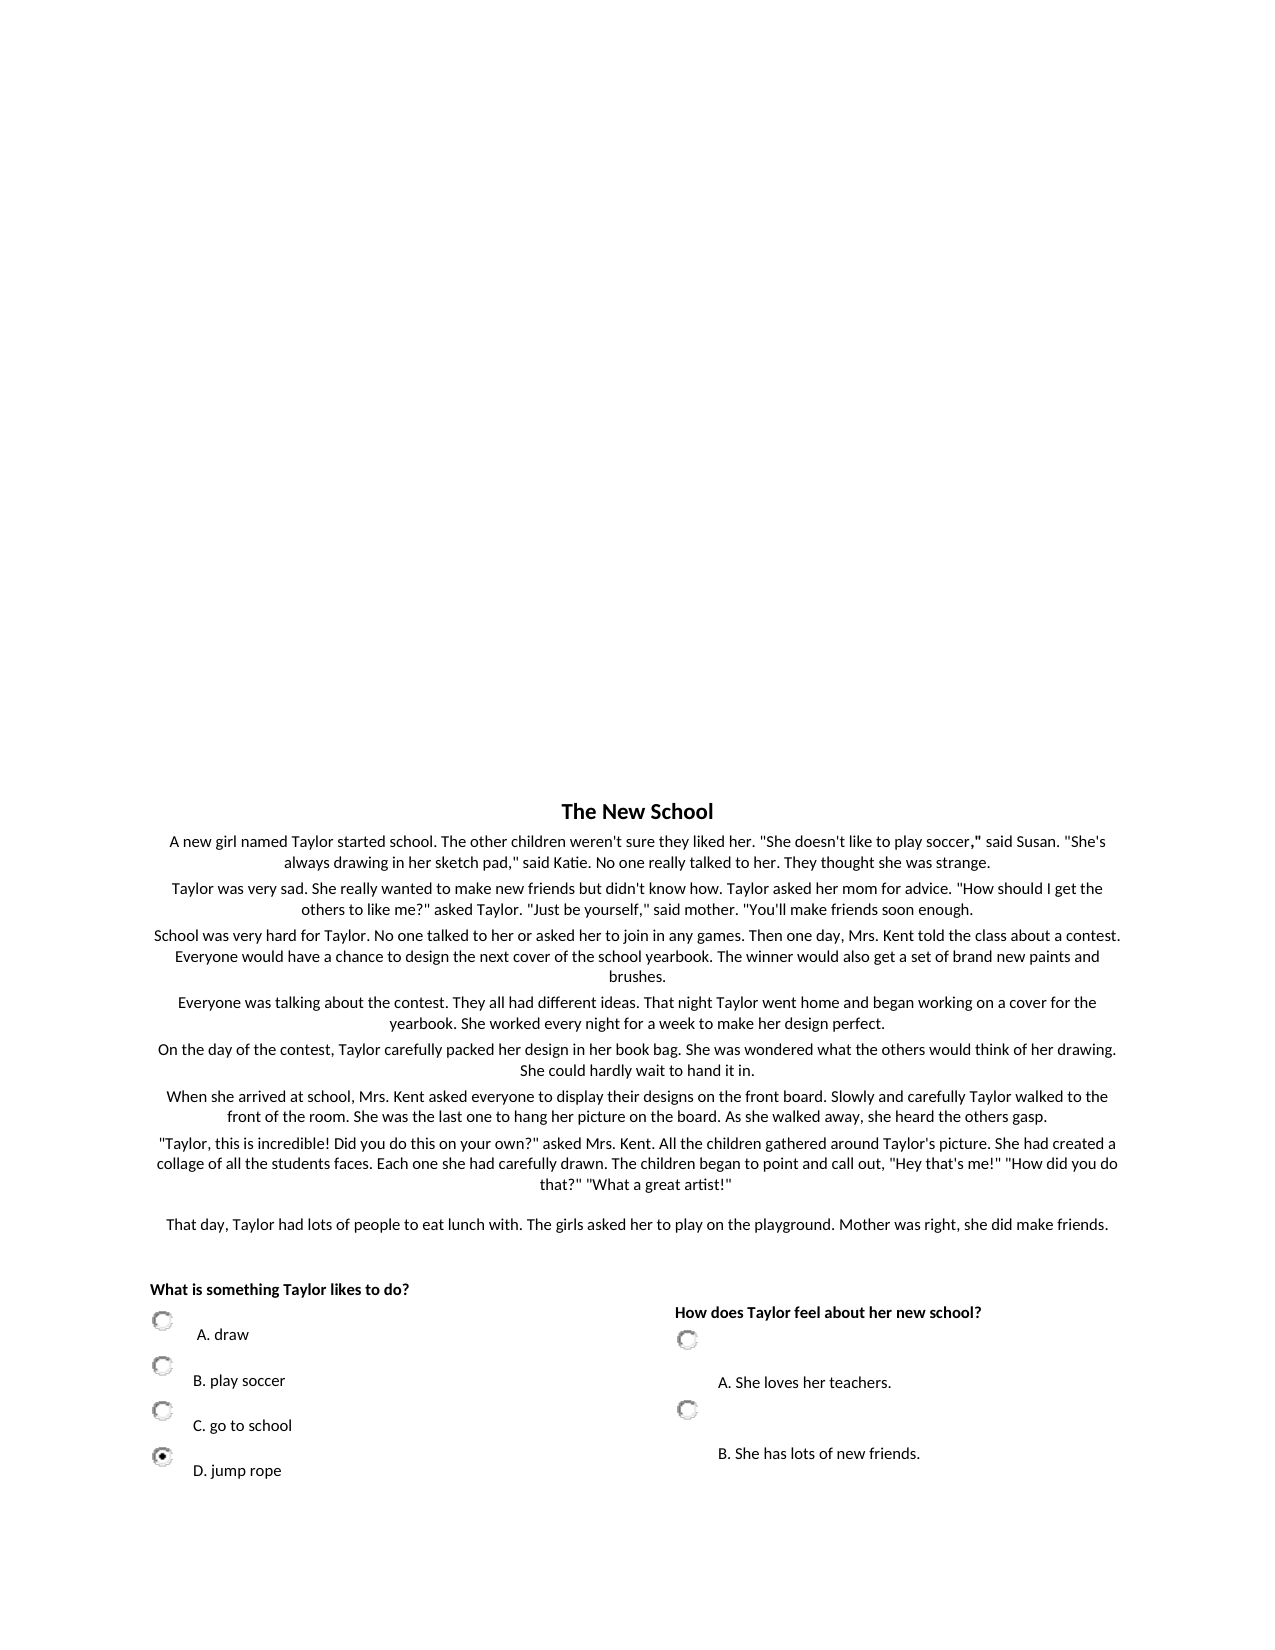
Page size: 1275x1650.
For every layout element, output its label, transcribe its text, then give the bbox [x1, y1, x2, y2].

text What is something Taylor likes to do? A. draw B. play soccer C. go to school D. jump rope [150, 1279, 600, 1481]
text School was very hard for Taylor. No one talked to her or asked her to join in any games. Then one day, Mrs. Kent told the class about a contest. Everyone would have a chance to design the next cover of the school yearbook. The winner would also get a set of brand new paints and brushes. [150, 926, 1125, 986]
text "Taylor, this is incredible! Did you do this on your own?" asked Mrs. Kent. All the children gathered around Taylor's picture. She had created a collage of all the students faces. Each one she had carefully drawn. The children began to point and call out, "Hey that's me!" "How did you do that?" "What a great artist!" That day, Taylor had lots of people to eat lunch with. The girls asked her to play on the playground. Mother was right, she did make friends. [150, 1133, 1125, 1235]
text A new girl named Taylor started school. The other children weren't sure they liked her. "She doesn't like to play soccer," said Susan. "She's always drawing in her sketch pad," said Katie. No one really talked to her. They thought she was strange. [150, 832, 1125, 872]
text The New School [150, 797, 1125, 826]
text Taylor was very sad. She really wanted to make new friends but didn't know how. Taylor asked her mom for advice. "How should I get the others to like me?" asked Taylor. "Just be yourself," said mother. "You'll make friends soon enough. [150, 879, 1125, 919]
text On the day of the contest, Taylor carefully packed her design in her book bag. She was wondered what the others would think of her drawing. She could hardly wait to hand it in. [150, 1039, 1125, 1080]
text When she arrived at school, Mrs. Kent asked everyone to display their designs on the front board. Slowly and carefully Taylor walked to the front of the room. She was the last one to hang her picture on the board. As she walked away, she heard the others gasp. [150, 1086, 1125, 1127]
text Everyone was talking about the contest. They all had different ideas. That night Taylor went home and began working on a cover for the yearbook. She worked every night for a week to make her design perfect. [150, 993, 1125, 1033]
